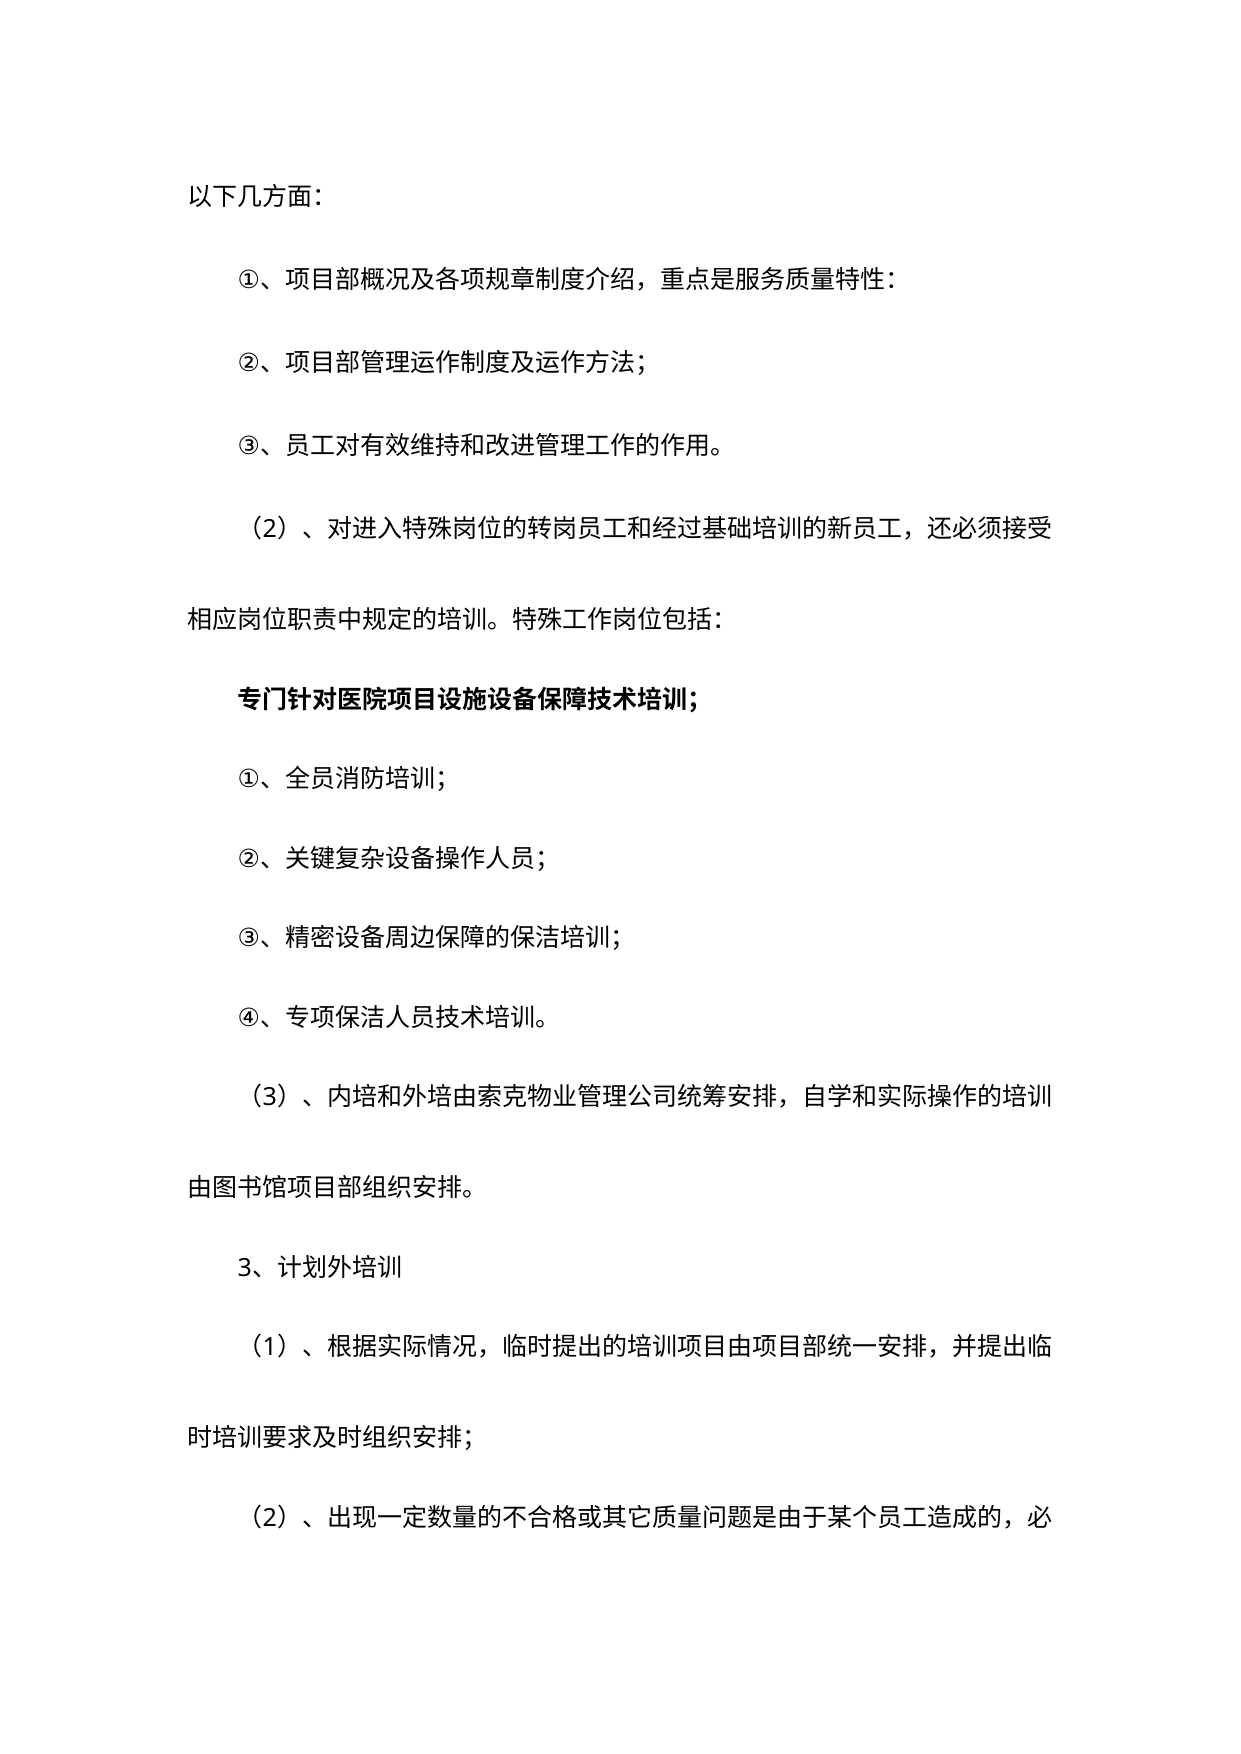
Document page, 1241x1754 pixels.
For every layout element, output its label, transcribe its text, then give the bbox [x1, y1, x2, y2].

text （1）、根据实际情况，临时提出的培训项目由项目部统一安排，并提出临时培训要求及时组织安排； [187, 1312, 1053, 1468]
text 专门针对医院项目设施设备保障技术培训； [187, 665, 1053, 730]
text 3、计划外培训 [187, 1233, 1053, 1298]
text ②、关键复杂设备操作人员； [187, 824, 1053, 889]
text ①、全员消防培训； [187, 744, 1053, 809]
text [187, 1483, 1053, 1548]
text （2）、对进入特殊岗位的转岗员工和经过基础培训的新员工，还必须接受相应岗位职责中规定的培训。特殊工作岗位包括： [187, 494, 1053, 650]
text ③、员工对有效维持和改进管理工作的作用。 [187, 411, 1053, 476]
text ③、精密设备周边保障的保洁培训； [187, 903, 1053, 968]
text ④、专项保洁人员技术培训。 [187, 983, 1053, 1048]
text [187, 162, 1053, 227]
text ①、项目部概况及各项规章制度介绍，重点是服务质量特性： [187, 245, 1053, 310]
text ②、项目部管理运作制度及运作方法； [187, 328, 1053, 393]
text （3）、内培和外培由索克物业管理公司统筹安排，自学和实际操作的培训由图书馆项目部组织安排。 [187, 1062, 1053, 1218]
